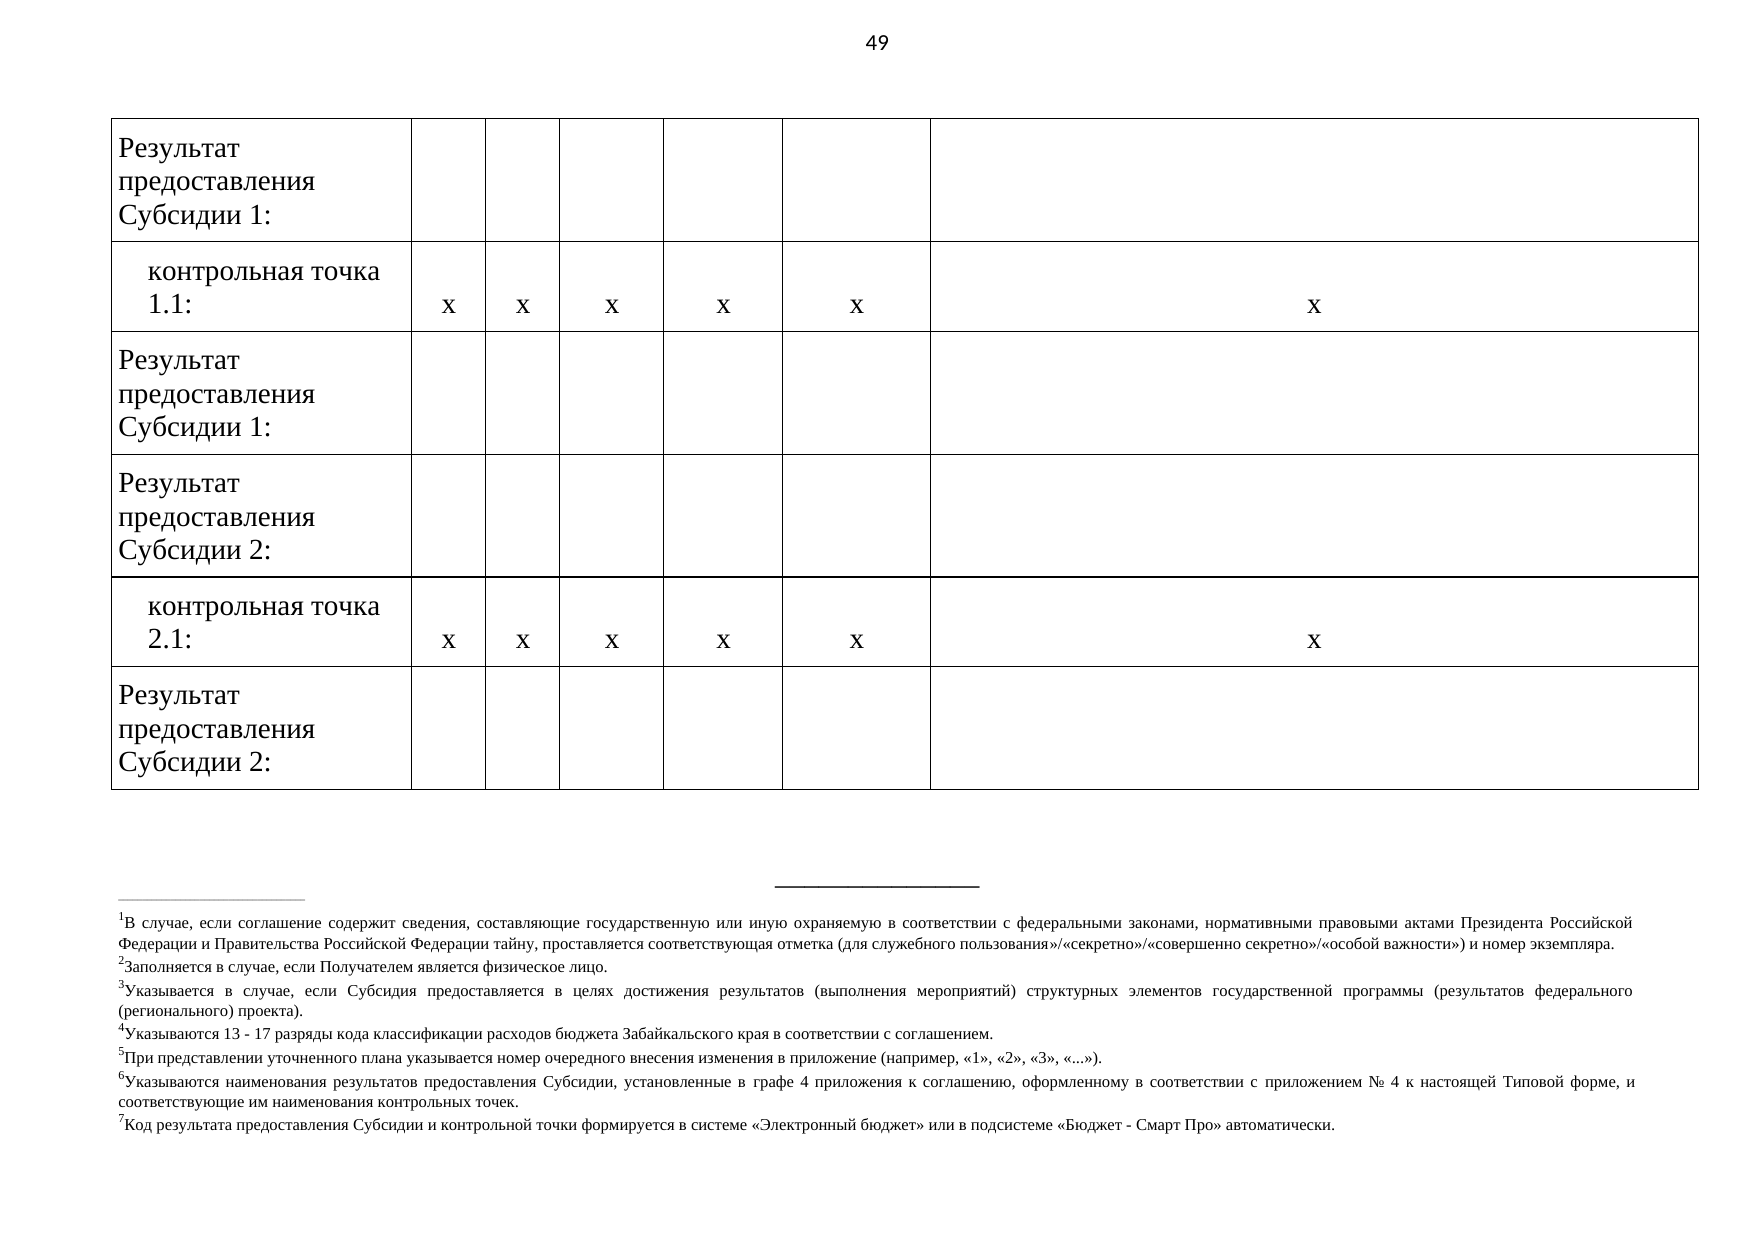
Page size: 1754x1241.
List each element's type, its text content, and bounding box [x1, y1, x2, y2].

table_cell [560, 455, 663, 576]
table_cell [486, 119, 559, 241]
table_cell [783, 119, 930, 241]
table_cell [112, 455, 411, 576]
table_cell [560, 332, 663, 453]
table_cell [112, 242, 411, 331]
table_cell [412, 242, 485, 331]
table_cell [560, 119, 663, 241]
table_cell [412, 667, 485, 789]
text ______________ [118, 857, 1636, 890]
text 3Указывается в случае, если Субсидия предоставляется в целях достижения результатов (выполнения мероприятий) структурных элементов государственной программы (результатов федерального (регионального) проекта). [118, 977, 1636, 1020]
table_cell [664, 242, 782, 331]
text 4Указываются 13 - 17 разряды кода классификации расходов бюджета Забайкальского края в соответствии с соглашением. [118, 1020, 1636, 1044]
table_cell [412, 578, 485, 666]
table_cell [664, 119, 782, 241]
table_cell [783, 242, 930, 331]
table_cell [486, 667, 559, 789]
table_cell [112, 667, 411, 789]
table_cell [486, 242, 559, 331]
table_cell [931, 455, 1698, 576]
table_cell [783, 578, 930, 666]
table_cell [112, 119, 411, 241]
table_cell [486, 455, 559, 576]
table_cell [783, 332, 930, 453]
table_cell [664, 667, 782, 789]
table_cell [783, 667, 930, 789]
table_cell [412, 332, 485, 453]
text 7Код результата предоставления Субсидии и контрольной точки формируется в системе «Электронный бюджет» или в подсистеме «Бюджет - Смарт Про» автоматически. [118, 1111, 1636, 1135]
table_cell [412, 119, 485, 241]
text 2Заполняется в случае, если Получателем является физическое лицо. [118, 953, 1636, 977]
text _______________________________________ [118, 890, 1636, 909]
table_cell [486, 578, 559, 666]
text 5При представлении уточненного плана указывается номер очередного внесения изменения в приложение (например, «1», «2», «3», «...»). [118, 1044, 1636, 1068]
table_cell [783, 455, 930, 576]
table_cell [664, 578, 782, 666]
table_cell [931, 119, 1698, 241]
text 6Указываются наименования результатов предоставления Субсидии, установленные в графе 4 приложения к соглашению, оформленному в соответствии с приложением № 4 к настоящей Типовой форме, и соответствующие им наименования контрольных точек. [118, 1068, 1636, 1111]
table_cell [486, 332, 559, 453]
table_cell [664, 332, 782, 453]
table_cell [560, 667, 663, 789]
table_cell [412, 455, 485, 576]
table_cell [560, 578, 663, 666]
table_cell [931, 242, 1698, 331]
text 1В случае, если соглашение содержит сведения, составляющие государственную или иную охраняемую в соответствии с федеральными законами, нормативными правовыми актами Президента Российской Федерации и Правительства Российской Федерации тайну, проставляется соответствующая отметка (для служебного пользования»/«секретно»/«совершенно секретно»/«особой важности») и номер экземпляра. [118, 909, 1636, 953]
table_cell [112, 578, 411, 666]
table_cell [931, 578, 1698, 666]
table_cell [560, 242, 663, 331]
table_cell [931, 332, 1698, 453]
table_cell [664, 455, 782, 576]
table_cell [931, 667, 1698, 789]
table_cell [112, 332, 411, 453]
